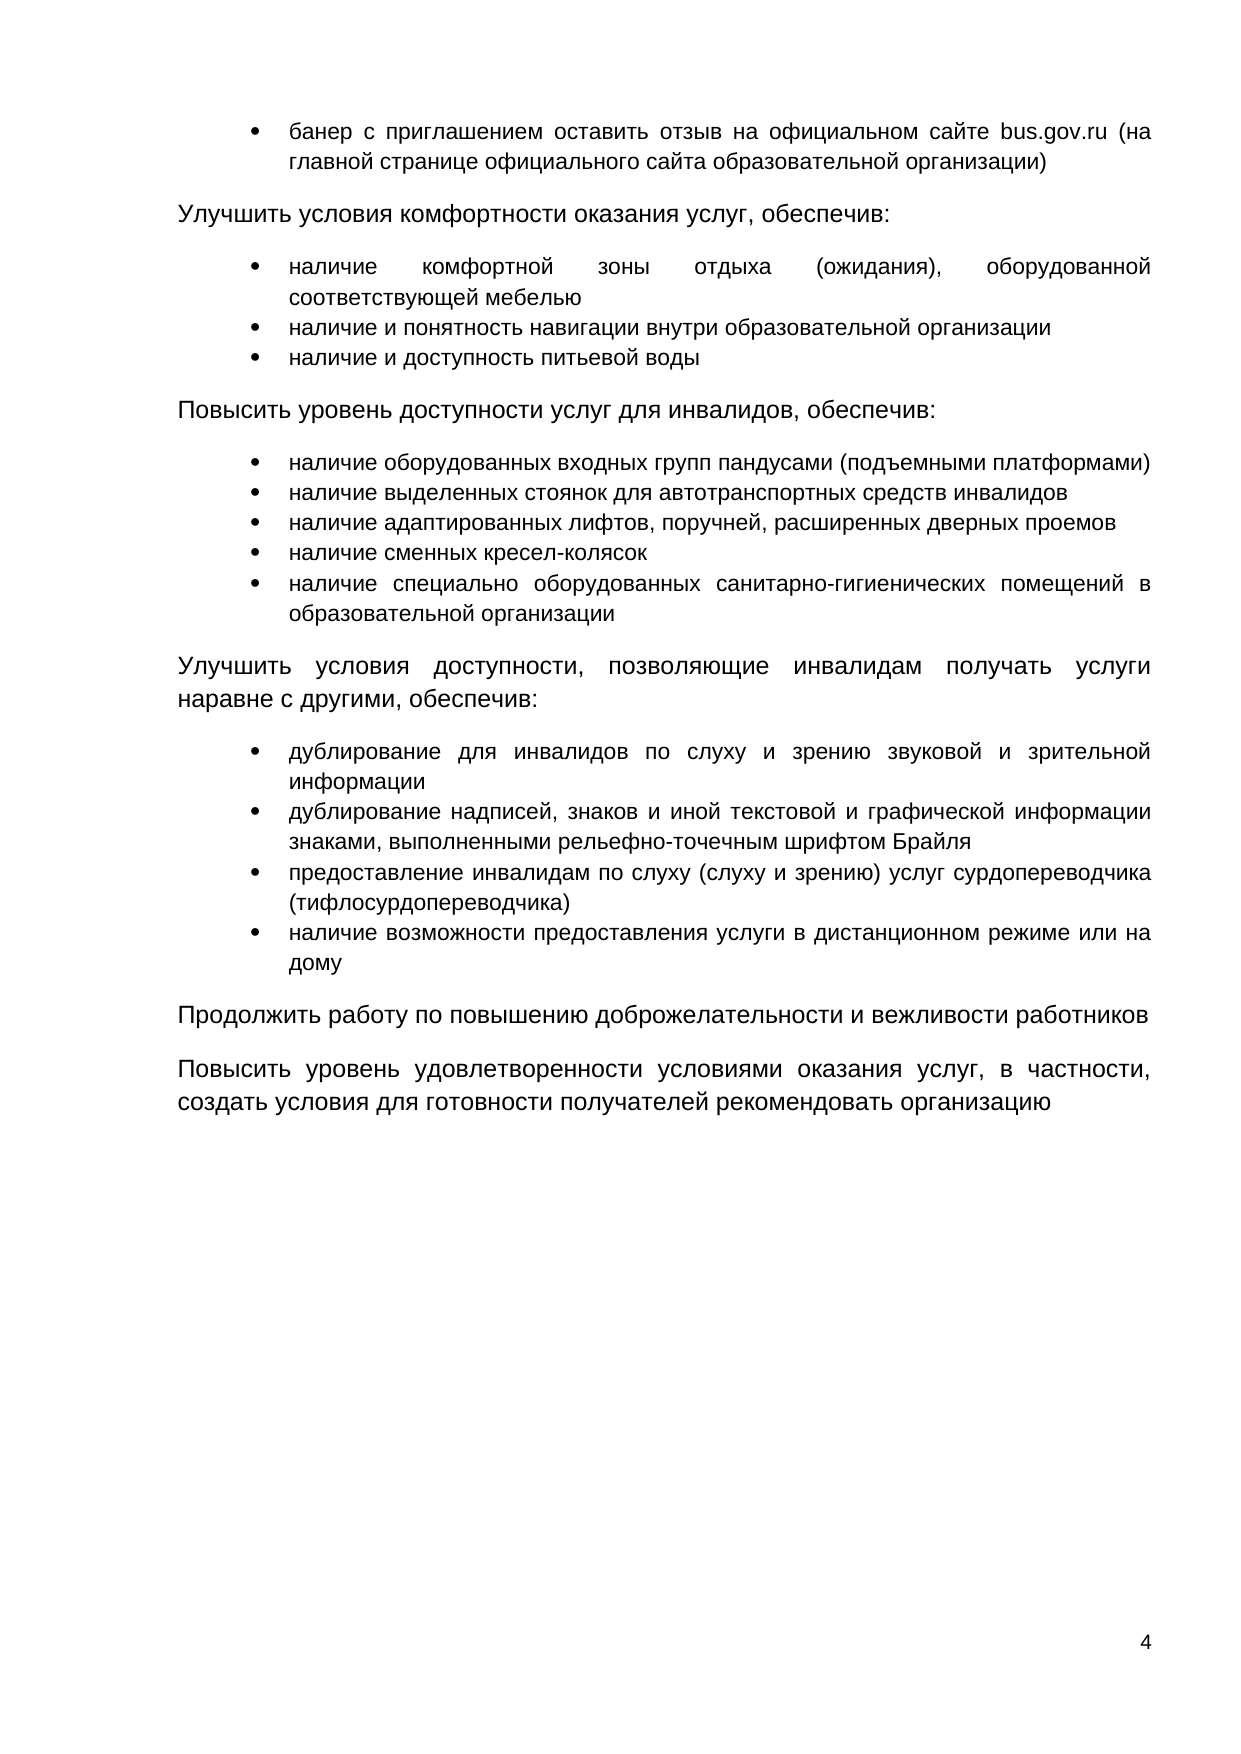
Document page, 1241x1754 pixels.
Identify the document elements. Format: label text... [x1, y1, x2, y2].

list наличие адаптированных лифтов, поручней, расширенных дверных проемов [251, 509, 1152, 536]
list наличие выделенных стоянок для автотранспортных средств инвалидов [251, 479, 1152, 505]
text Улучшить условия комфортности оказания услуг, обеспечив: [177, 199, 1152, 228]
list предоставление инвалидам по слуху (слуху и зрению) услуг сурдопереводчика (тифлосурдопереводчика) [251, 858, 1152, 915]
text Продолжить работу по повышению доброжелательности и вежливости работников [177, 1000, 1152, 1029]
list наличие и понятность навигации внутри образовательной организации [251, 314, 1152, 340]
list наличие возможности предоставления услуги в дистанционном режиме или на дому [251, 919, 1152, 976]
list банер с приглашением оставить отзыв на официальном сайте bus.gov.ru (на главной странице официального сайта образовательной организации) [251, 118, 1152, 175]
text Улучшить условия доступности, позволяющие инвалидам получать услуги наравне с другими, обеспечив: [177, 651, 1152, 713]
text Повысить уровень удовлетворенности условиями оказания услуг, в частности, создать условия для готовности получателей рекомендовать организацию [177, 1054, 1152, 1116]
list наличие комфортной зоны отдыха (ожидания), оборудованной соответствующей мебелью [251, 253, 1152, 310]
list дублирование надписей, знаков и иной текстовой и графической информации знаками, выполненными рельефно-точечным шрифтом Брайля [251, 798, 1152, 855]
list наличие сменных кресел-колясок [251, 539, 1152, 566]
list дублирование для инвалидов по слуху и зрению звуковой и зрительной информации [251, 738, 1152, 794]
list наличие и доступность питьевой воды [251, 344, 1152, 370]
list наличие оборудованных входных групп пандусами (подъемными платформами) [251, 449, 1152, 475]
list наличие специально оборудованных санитарно-гигиенических помещений в образовательной организации [251, 569, 1152, 626]
text Повысить уровень доступности услуг для инвалидов, обеспечив: [177, 395, 1152, 424]
